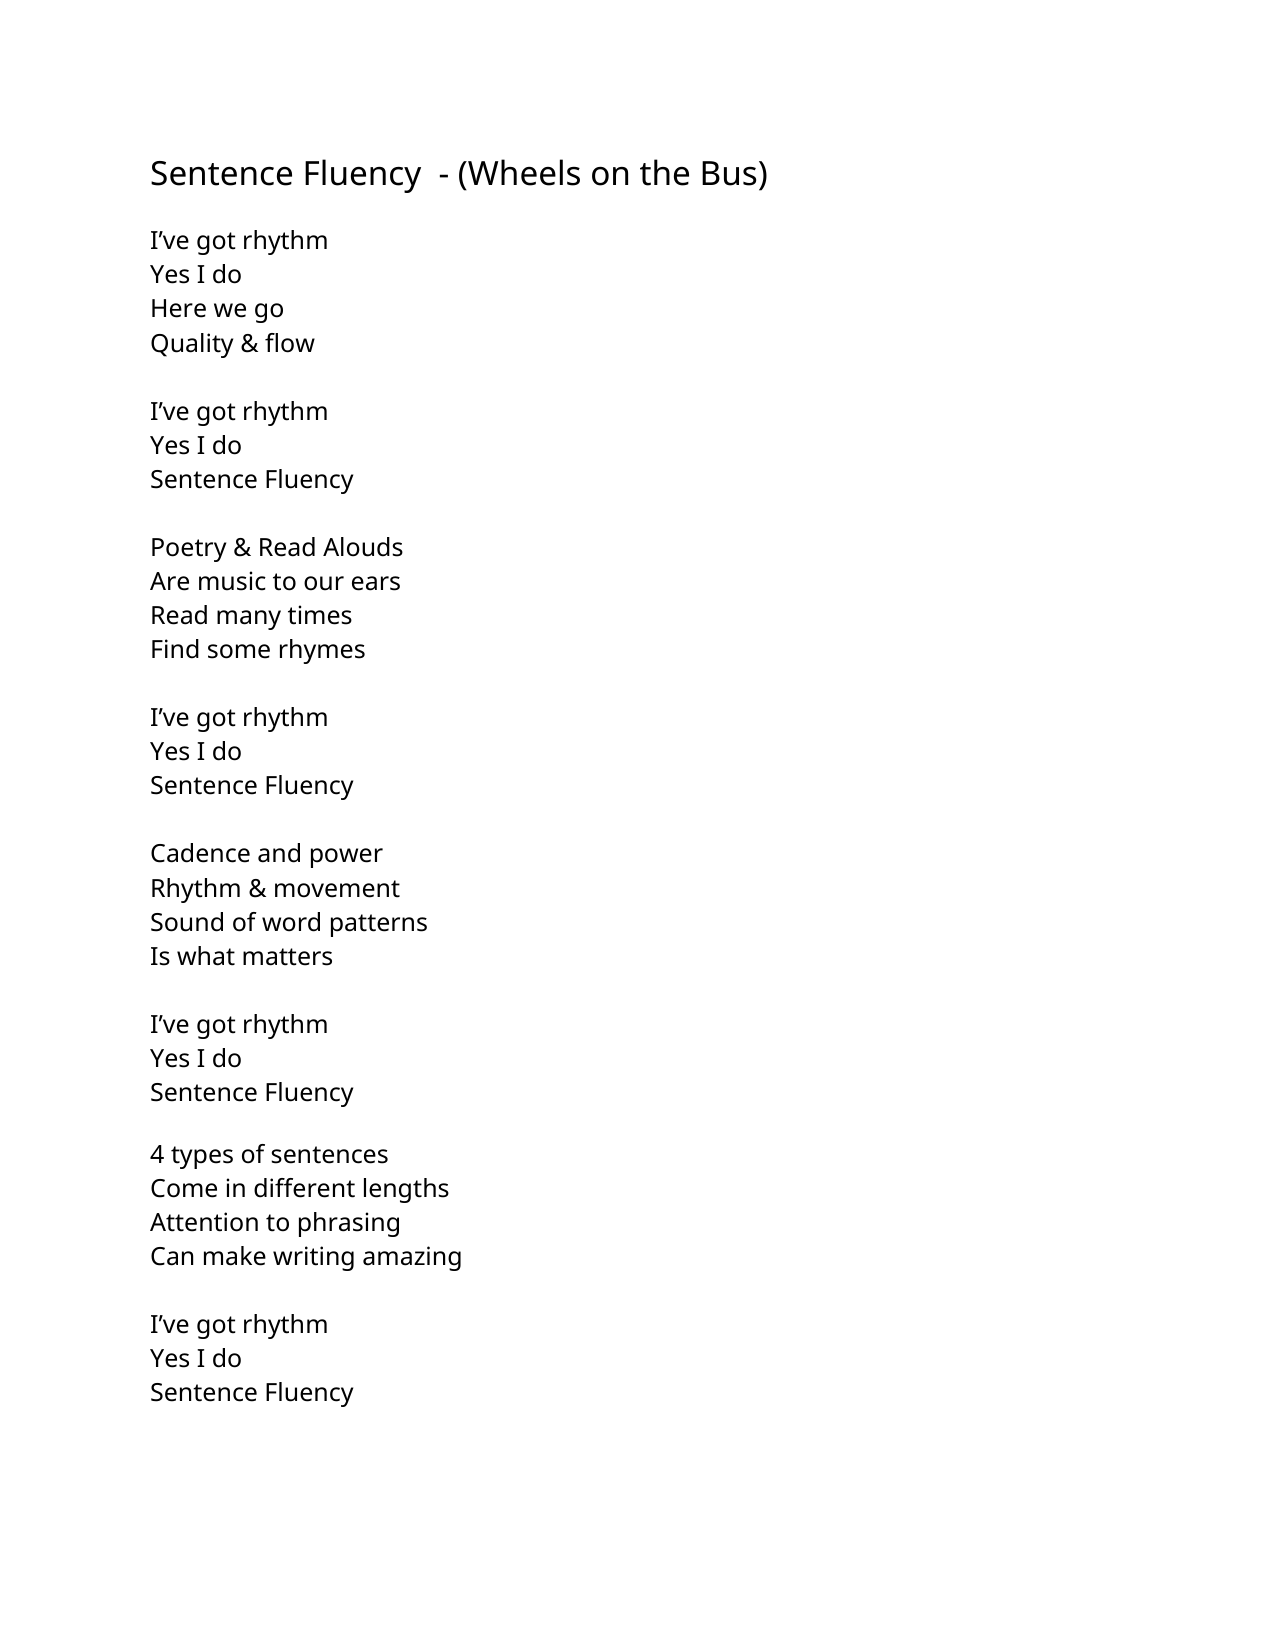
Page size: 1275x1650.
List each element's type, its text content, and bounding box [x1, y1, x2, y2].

text Read many times [150, 598, 1125, 632]
text Sentence Fluency [150, 461, 1125, 496]
text Yes I do [150, 1341, 1125, 1375]
text Yes I do [150, 427, 1125, 461]
text I’ve got rhythm [150, 393, 1125, 427]
text Sentence Fluency - (Wheels on the Bus) [150, 150, 1125, 195]
text Here we go [150, 291, 1125, 325]
text Sentence Fluency [150, 768, 1125, 802]
text Cadence and power [150, 836, 1125, 870]
text I’ve got rhythm [150, 1307, 1125, 1341]
text Is what matters [150, 938, 1125, 972]
text Yes I do [150, 257, 1125, 291]
text Come in different lengths [150, 1171, 1125, 1205]
text Sentence Fluency [150, 1074, 1125, 1109]
text Rhythm & movement [150, 870, 1125, 904]
text Poetry & Read Alouds [150, 529, 1125, 564]
text Yes I do [150, 1041, 1125, 1074]
text Can make writing amazing [150, 1239, 1125, 1273]
text Quality & flow [150, 325, 1125, 359]
text I’ve got rhythm [150, 700, 1125, 734]
text Sentence Fluency [150, 1375, 1125, 1409]
text I’ve got rhythm [150, 1006, 1125, 1041]
text 4 types of sentences [150, 1137, 1125, 1171]
text Find some rhymes [150, 632, 1125, 666]
text I’ve got rhythm [150, 223, 1125, 257]
text Are music to our ears [150, 564, 1125, 598]
text Attention to phrasing [150, 1205, 1125, 1239]
text Sound of word patterns [150, 904, 1125, 938]
text Yes I do [150, 734, 1125, 768]
